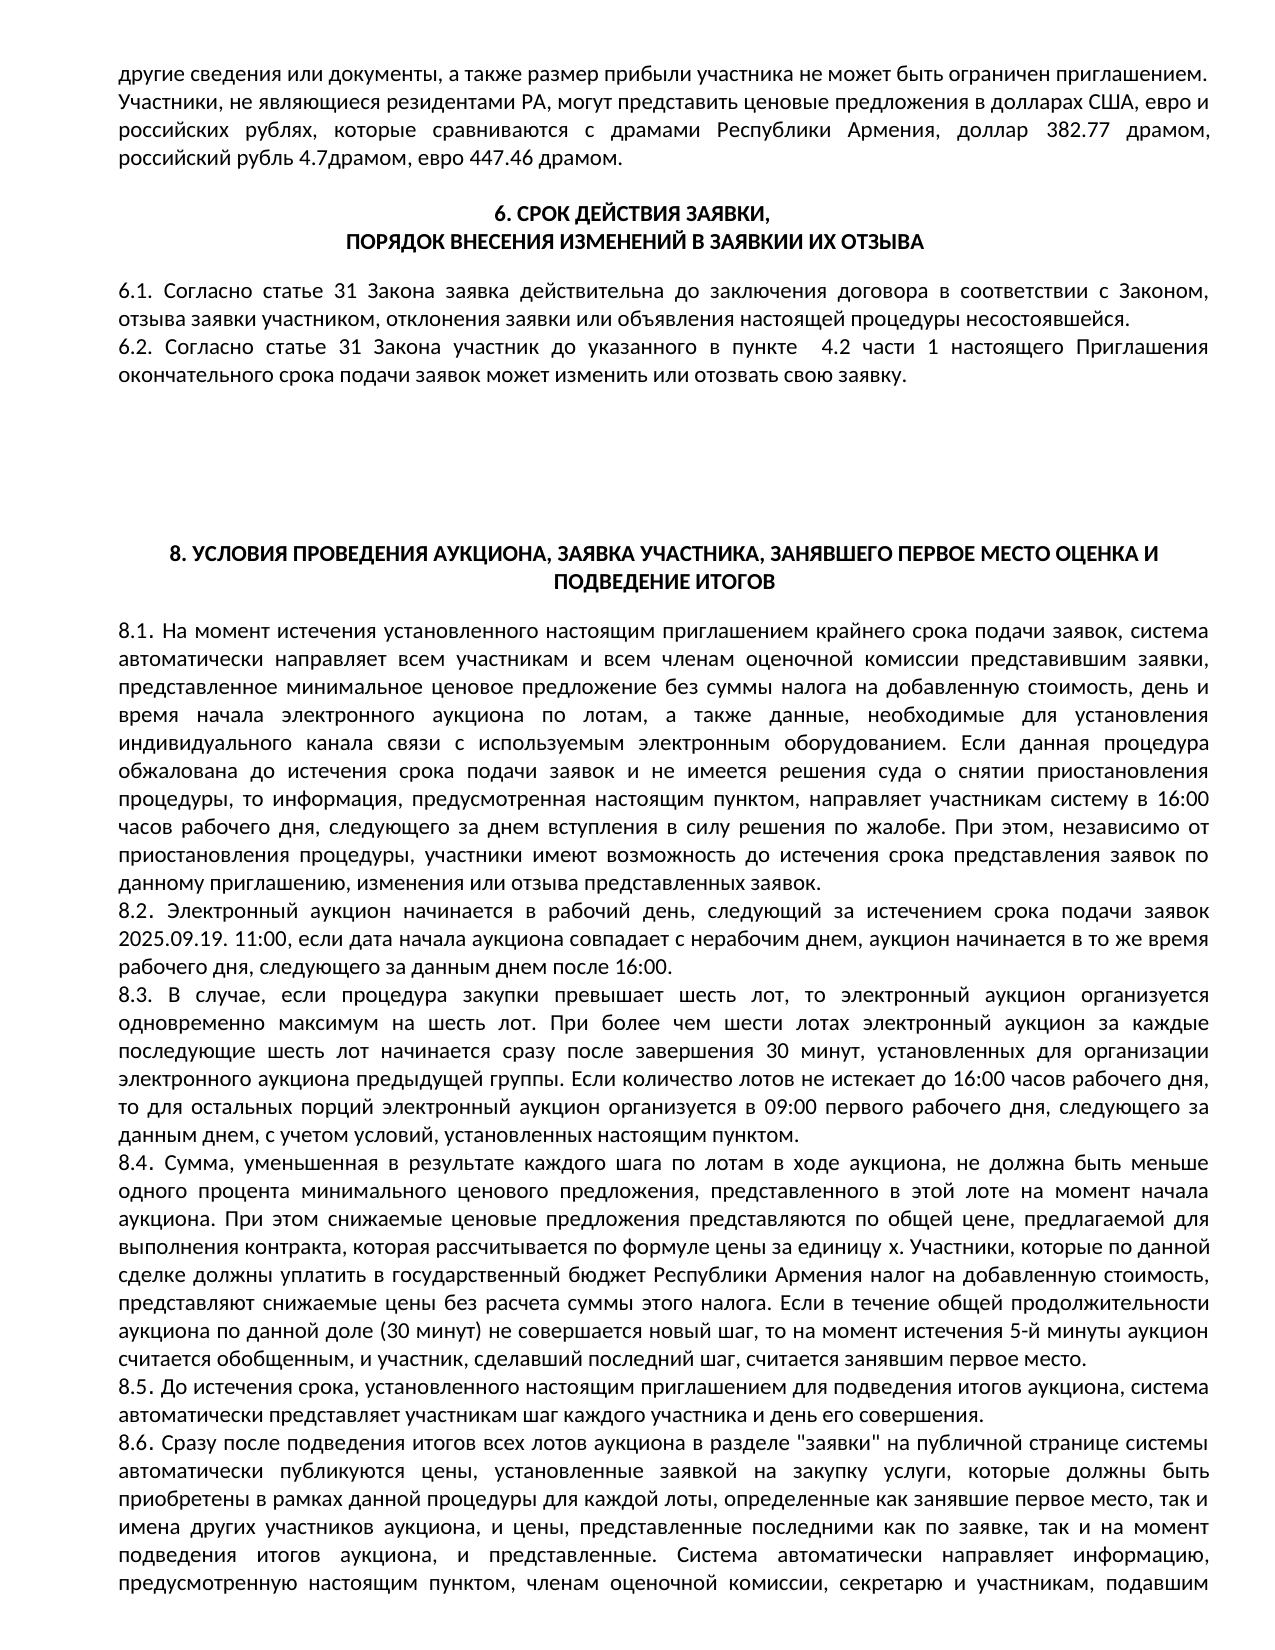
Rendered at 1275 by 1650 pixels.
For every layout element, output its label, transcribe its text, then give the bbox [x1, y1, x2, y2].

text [118, 1428, 1211, 1596]
text 6. СРОК ДЕЙСТВИЯ ЗАЯВКИ, ПОРЯДОК ВНЕСЕНИЯ ИЗМЕНЕНИЙ В ЗАЯВКИИ ИХ ОТЗЫВА [118, 199, 1152, 255]
text 8. УСЛОВИЯ ПРОВЕДЕНИЯ АУКЦИОНА, ЗАЯВКА УЧАСТНИКА, ЗАНЯВШЕГО ПЕРВОЕ МЕСТО ОЦЕНКА И ПОДВЕДЕНИЕ ИТОГОВ [118, 539, 1211, 595]
text 8.5․ До истечения срока, установленного настоящим приглашением для подведения итогов аукциона, система автоматически представляет участникам шаг каждого участника и день его совершения. [118, 1372, 1211, 1428]
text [118, 59, 1211, 87]
text Участники, не являющиеся резидентами РА, могут представить ценовые предложения в долларах США, евро и российских рублях, которые сравниваются с драмами Республики Армения, доллар 382.77 драмом, российский рубль 4.7драмом, евро 447.46 драмом. [118, 87, 1211, 171]
text 8.3. В случае, если процедура закупки превышает шесть лот, то электронный аукцион организуется одновременно максимум на шесть лот. При более чем шести лотах электронный аукцион за каждые последующие шесть лот начинается сразу после завершения 30 минут, установленных для организации электронного аукциона предыдущей группы. Если количество лотов не истекает до 16:00 часов рабочего дня, то для остальных порций электронный аукцион организуется в 09:00 первого рабочего дня, следующего за данным днем, с учетом условий, установленных настоящим пунктом. [118, 980, 1211, 1148]
text 8.1․ На момент истечения установленного настоящим приглашением крайнего срока подачи заявок, система автоматически направляет всем участникам и всем членам оценочной комиссии представившим заявки, представленное минимальное ценовое предложение без суммы налога на добавленную стоимость, день и время начала электронного аукциона по лотам, а также данные, необходимые для установления индивидуального канала связи с используемым электронным оборудованием. Если данная процедура обжалована до истечения срока подачи заявок и не имеется решения суда о снятии приостановления процедуры, то информация, предусмотренная настоящим пунктом, направляет участникам систему в 16:00 часов рабочего дня, следующего за днем вступления в силу решения по жалобе. При этом, независимо от приостановления процедуры, участники имеют возможность до истечения срока представления заявок по данному приглашению, изменения или отзыва представленных заявок. [118, 616, 1211, 896]
text 8.4․ Сумма, уменьшенная в результате каждого шага по лотам в ходе аукциона, не должна быть меньше одного процента минимального ценового предложения, представленного в этой лоте на момент начала аукциона. При этом снижаемые ценовые предложения представляются по общей цене, предлагаемой для выполнения контракта, которая рассчитывается по формуле цены за единицу x. Участники, которые по данной сделке должны уплатить в государственный бюджет Республики Армения налог на добавленную стоимость, представляют снижаемые цены без расчета суммы этого налога. Если в течение общей продолжительности аукциона по данной доле (30 минут) не совершается новый шаг, то на момент истечения 5-й минуты аукцион считается обобщенным, и участник, сделавший последний шаг, считается занявшим первое место. [118, 1148, 1211, 1372]
text 6.2. Согласно статье 31 Закона участник до указанного в пункте 4.2 части 1 настоящего Приглашения окончательного срока подачи заявок может изменить или отозвать свою заявку. [118, 332, 1211, 388]
text 6.1. Согласно статье 31 Закона заявка действительна до заключения договора в соответствии с Законом, отзыва заявки участником, отклонения заявки или объявления настоящей процедуры несостоявшейся. [118, 276, 1211, 332]
text 8.2․ Электронный аукцион начинается в рабочий день, следующий за истечением срока подачи заявок 2025.09.19. 11:00 , если дата начала аукциона совпадает с нерабочим днем, аукцион начинается в то же время рабочего дня, следующего за данным днем после 16:00. [118, 896, 1211, 980]
